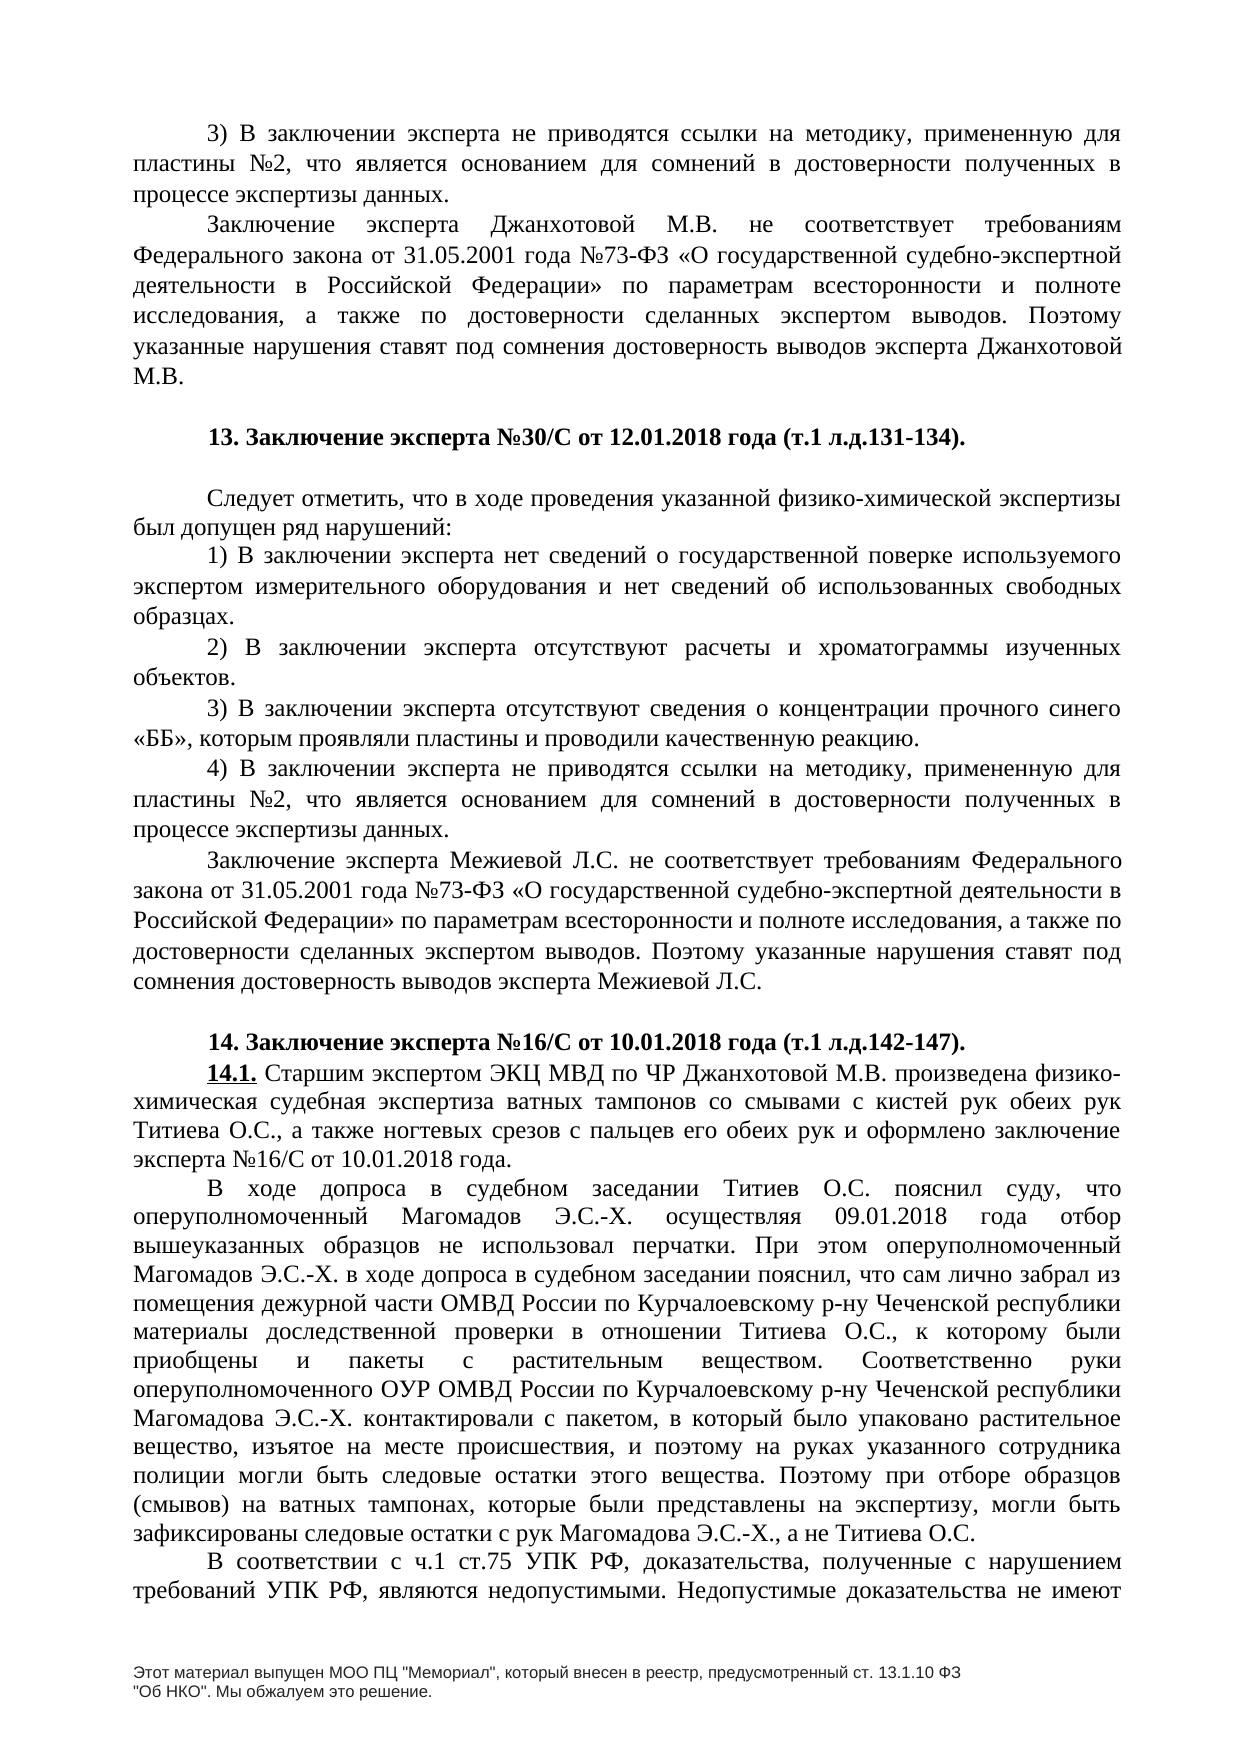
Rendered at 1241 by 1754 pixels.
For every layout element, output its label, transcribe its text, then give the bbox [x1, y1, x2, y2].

text Заключение эксперта Межиевой Л.С. не соответствует требованиям Федерального закона от 31.05.2001 года №73-ФЗ «О государственной судебно-экспертной деятельности в Российской Федерации» по параметрам всесторонности и полноте исследования, а также по достоверности сделанных экспертом выводов. Поэтому указанные нарушения ставят под сомнения достоверность выводов эксперта Межиевой Л.С. [133, 845, 1122, 995]
text В ходе допроса в судебном заседании Титиев О.С. пояснил суду, что оперуполномоченный Магомадов Э.С.-Х. осуществляя 09.01.2018 года отбор вышеуказанных образцов не использовал перчатки. При этом оперуполномоченный Магомадов Э.С.-Х. в ходе допроса в судебном заседании пояснил, что сам лично забрал из помещения дежурной части ОМВД России по Курчалоевскому р-ну Чеченской республики материалы доследственной проверки в отношении Титиева О.С., к которому были приобщены и пакеты с растительным веществом. Соответственно руки оперуполномоченного ОУР ОМВД России по Курчалоевскому р-ну Чеченской республики Магомадова Э.С.-Х. контактировали с пакетом, в который было упаковано растительное вещество, изъятое на месте происшествия, и поэтому на руках указанного сотрудника полиции могли быть следовые остатки этого вещества. Поэтому при отборе образцов (смывов) на ватных тампонах, которые были представлены на экспертизу, могли быть зафиксированы следовые остатки с рук Магомадова Э.С.-Х., а не Титиева О.С. [133, 1173, 1122, 1546]
text 2) В заключении эксперта отсутствуют расчеты и хроматограммы изученных объектов. [133, 632, 1122, 691]
text 3) В заключении эксперта не приводятся ссылки на методику, примененную для пластины №2, что является основанием для сомнений в достоверности полученных в процессе экспертизы данных. [133, 118, 1122, 208]
list Заключение эксперта №16/С от 10.01.2018 года (т.1 л.д.142-147). [208, 1027, 1122, 1056]
text 1) В заключении эксперта нет сведений о государственной поверке используемого экспертом измерительного оборудования и нет сведений об использованных свободных образцах. [133, 541, 1122, 630]
text Следует отметить, что в ходе проведения указанной физико-химической экспертизы был допущен ряд нарушений: [133, 483, 1122, 541]
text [133, 1546, 1122, 1604]
text 3) В заключении эксперта отсутствуют сведения о концентрации прочного синего «ББ», которым проявляли пластины и проводили качественную реакцию. [133, 693, 1122, 752]
text 14.1. Старшим экспертом ЭКЦ МВД по ЧР Джанхотовой М.В. произведена физико-химическая судебная экспертиза ватных тампонов со смывами с кистей рук обеих рук Титиева О.С., а также ногтевых срезов с пальцев его обеих рук и оформлено заключение эксперта №16/С от 10.01.2018 года. [133, 1058, 1122, 1173]
list Заключение эксперта №30/С от 12.01.2018 года (т.1 л.д.131-134). [208, 422, 1122, 451]
text 4) В заключении эксперта не приводятся ссылки на методику, примененную для пластины №2, что является основанием для сомнений в достоверности полученных в процессе экспертизы данных. [133, 753, 1122, 843]
text Заключение эксперта Джанхотовой М.В. не соответствует требованиям Федерального закона от 31.05.2001 года №73-ФЗ «О государственной судебно-экспертной деятельности в Российской Федерации» по параметрам всесторонности и полноте исследования, а также по достоверности сделанных экспертом выводов. Поэтому указанные нарушения ставят под сомнения достоверность выводов эксперта Джанхотовой М.В. [133, 209, 1122, 390]
